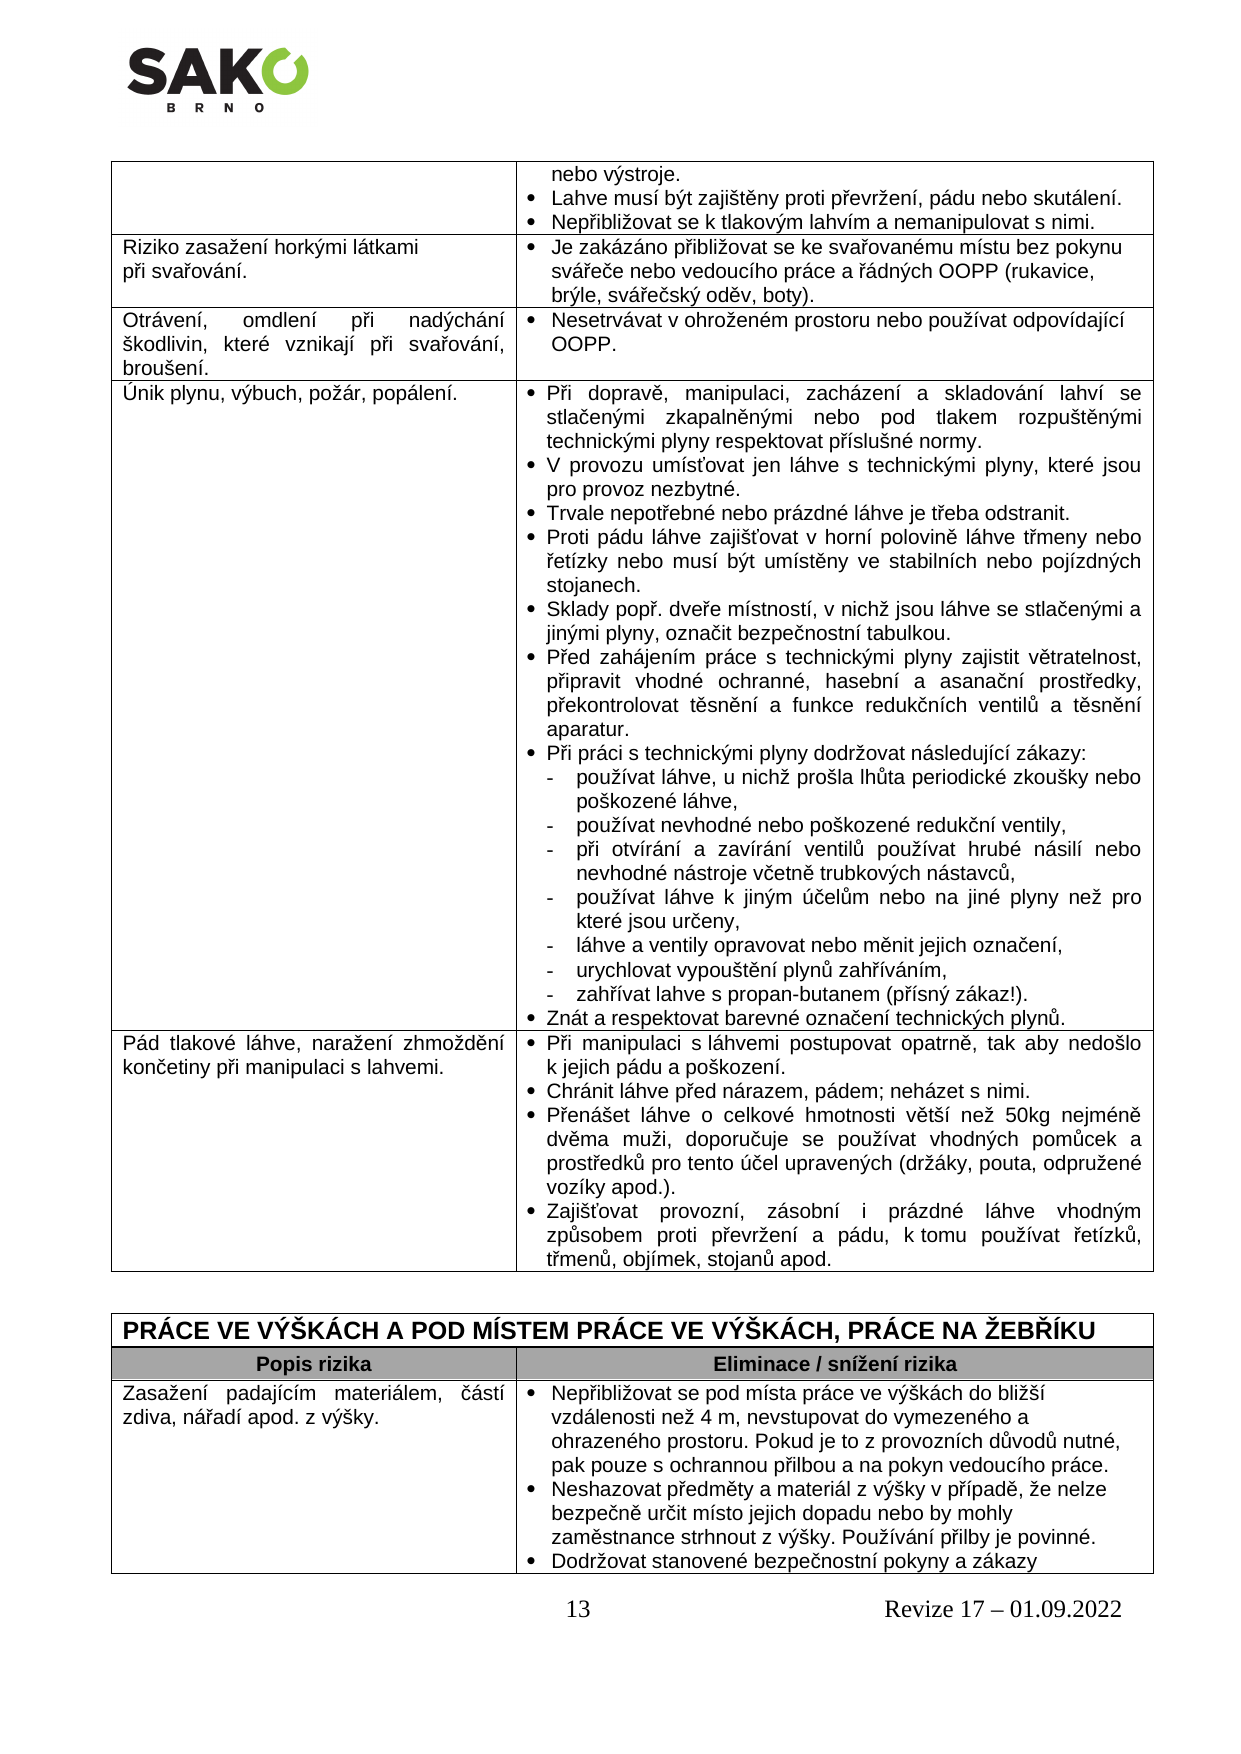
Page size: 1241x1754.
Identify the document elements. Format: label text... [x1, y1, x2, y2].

table_cell Riziko zasažení horkými látkami při svařování. [112, 235, 516, 307]
table_cell Při manipulaci s láhvemi postupovat opatrně, tak aby nedošlo k jejich pádu a poškození. Chránit láhve před nárazem, pádem; neházet s nimi. Přenášet láhve o celkové hmotnosti větší než 50kg nejméně dvěma muži, doporučuje se používat vhodných pomůcek a prostředků pro tento účel upravených (držáky, pouta, odpružené vozíky apod.). Zajišťovat provozní, zásobní i prázdné láhve vhodným způsobem proti převržení a pádu, k tomu používat řetízků, třmenů, objímek, stojanů apod. [517, 1031, 1153, 1271]
table_cell Pád tlakové láhve, naražení zhmoždění končetiny při manipulaci s lahvemi. [112, 1031, 516, 1271]
table_header Práce ve výškách a pod místem práce ve výškách, práce na žebříku [112, 1314, 1153, 1346]
table_cell Popis rizika [112, 1348, 516, 1379]
table_cell Otrávení, omdlení při nadýchání škodlivin, které vznikají při svařování, broušení. [112, 308, 516, 379]
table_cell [517, 162, 1153, 234]
table_cell Při dopravě, manipulaci, zacházení a skladování lahví se stlačenými zkapalněnými nebo pod tlakem rozpuštěnými technickými plyny respektovat příslušné normy. V provozu umísťovat jen láhve s technickými plyny, které jsou pro provoz nezbytné. Trvale nepotřebné nebo prázdné láhve je třeba odstranit. Proti pádu láhve zajišťovat v horní polovině láhve třmeny nebo řetízky nebo musí být umístěny ve stabilních nebo pojízdných stojanech. Sklady popř. dveře místností, v nichž jsou láhve se stlačenými a jinými plyny, označit bezpečnostní tabulkou. Před zahájením práce s technickými plyny zajistit větratelnost, připravit vhodné ochranné, hasební a asanační prostředky, překontrolovat těsnění a funkce redukčních ventilů a těsnění aparatur. Při práci s technickými plyny dodržovat následující zákazy: používat láhve, u nichž prošla lhůta periodické zkoušky nebo poškozené láhve, používat nevhodné nebo poškozené redukční ventily, při otvírání a zavírání ventilů používat hrubé násilí nebo nevhodné nástroje včetně trubkových nástavců, používat láhve k jiným účelům nebo na jiné plyny než pro které jsou určeny, láhve a ventily opravovat nebo měnit jejich označení, urychlovat vypouštění plynů zahříváním, zahřívat lahve s propan-butanem (přísný zákaz!). Znát a respektovat barevné označení technických plynů. [517, 381, 1153, 1030]
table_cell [112, 1381, 516, 1573]
table_cell Eliminace / snížení rizika [517, 1348, 1153, 1379]
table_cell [517, 1381, 1153, 1573]
table_cell Únik plynu, výbuch, požár, popálení. [112, 381, 516, 1030]
table_cell Nesetrvávat v ohroženém prostoru nebo používat odpovídající OOPP. [517, 308, 1153, 379]
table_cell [112, 162, 516, 234]
table_cell Je zakázáno přibližovat se ke svařovanému místu bez pokynu svářeče nebo vedoucího práce a řádných OOPP (rukavice, brýle, svářečský oděv, boty). [517, 235, 1153, 307]
picture [118, 28, 318, 127]
